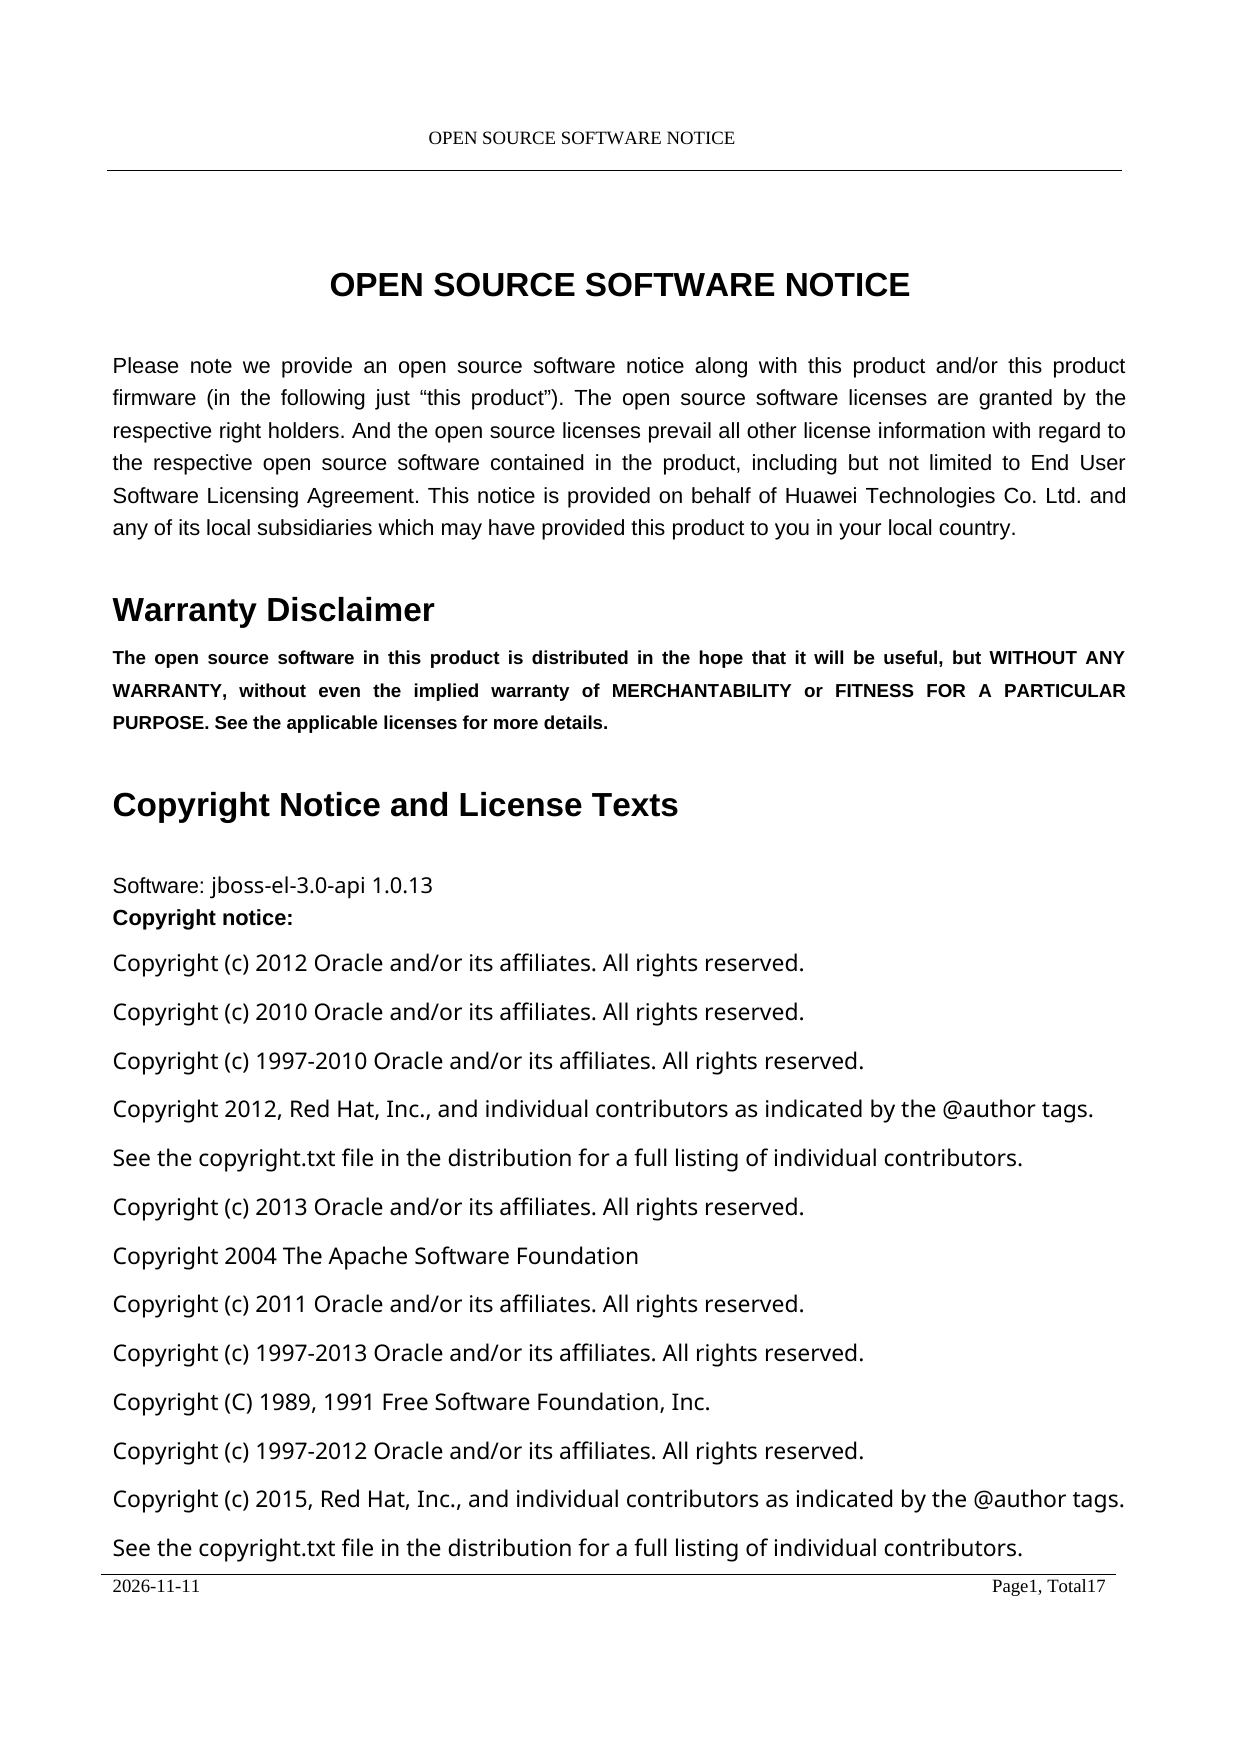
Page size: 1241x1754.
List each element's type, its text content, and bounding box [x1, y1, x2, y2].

text Copyright notice: [112, 901, 1128, 934]
text Copyright Notice and License Texts [112, 771, 1128, 836]
text Copyright (c) 2012 Oracle and/or its affiliates. All rights reserved. Copyright (c) 2010 Oracle and/or its affiliates. All rights reserved. Copyright (c) 1997-2010 Oracle and/or its affiliates. All rights reserved. Copyright 2012, Red Hat, Inc., and individual contributors as indicated by the @author tags. See the copyright.txt file in the distribution for a full listing of individual contributors. Copyright (c) 2013 Oracle and/or its affiliates. All rights reserved. Copyright 2004 The Apache Software Foundation Copyright (c) 2011 Oracle and/or its affiliates. All rights reserved. Copyright (c) 1997-2013 Oracle and/or its affiliates. All rights reserved. Copyright (C) 1989, 1991 Free Software Foundation, Inc. Copyright (c) 1997-2012 Oracle and/or its affiliates. All rights reserved. Copyright (c) 2015, Red Hat, Inc., and individual contributors as indicated by the @author tags. See the copyright.txt file in the distribution for a full listing of individual contributors. [112, 947, 1128, 1564]
text OPEN SOURCE SOFTWARE NOTICE [112, 251, 1128, 316]
text Please note we provide an open source software notice along with this product and/or this product firmware (in the following just “this product”). The open source software licenses are granted by the respective right holders. And the open source licenses prevail all other license information with regard to the respective open source software contained in the product, including but not limited to End User Software Licensing Agreement. This notice is provided on behalf of Huawei Technologies Co. Ltd. and any of its local subsidiaries which may have provided this product to you in your local country. [112, 349, 1128, 544]
text Warranty Disclaimer [112, 576, 1128, 641]
text Software: jboss-el-3.0-api 1.0.13 [112, 869, 1128, 901]
text The open source software in this product is distributed in the hope that it will be useful, but WITHOUT ANY WARRANTY, without even the implied warranty of MERCHANTABILITY or FITNESS FOR A PARTICULAR PURPOSE. See the applicable licenses for more details. [112, 641, 1128, 739]
